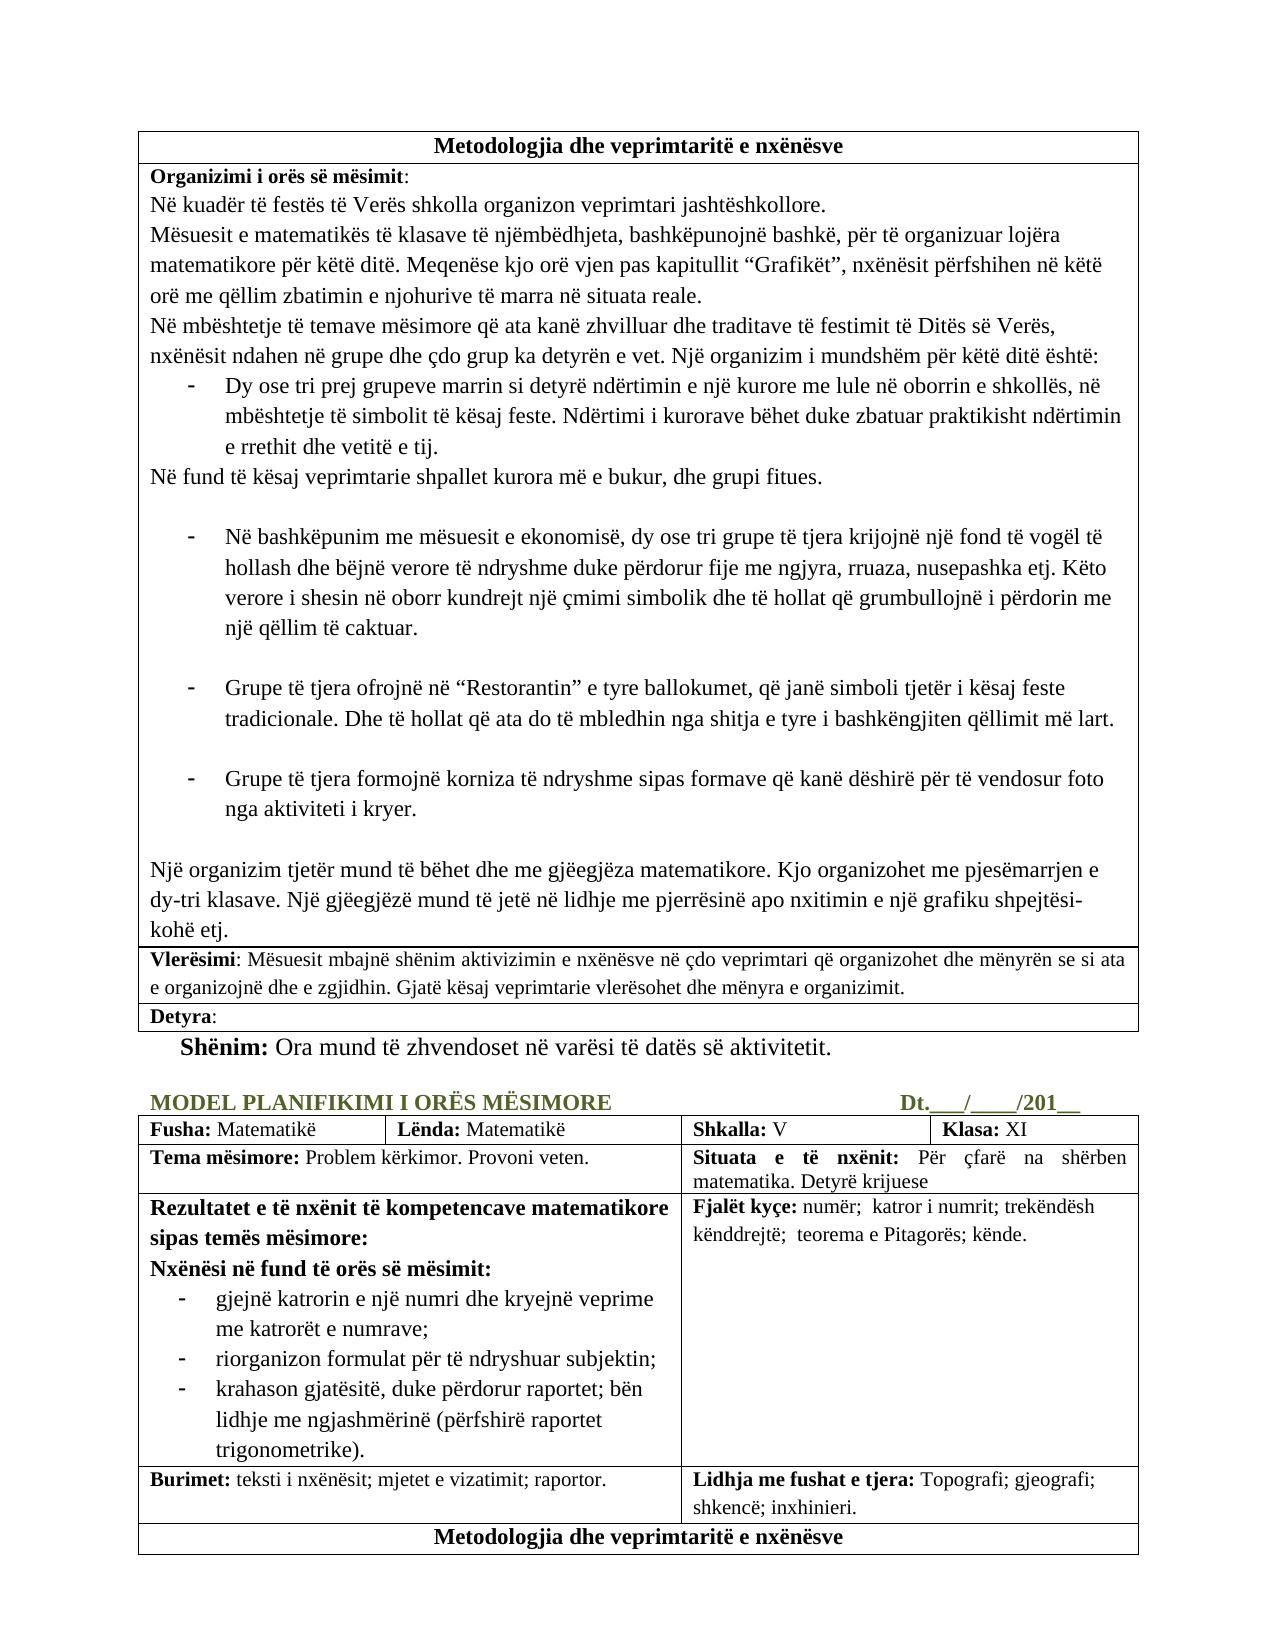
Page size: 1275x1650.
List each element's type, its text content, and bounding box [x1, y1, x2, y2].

table_cell Tema mësimore: Problem kërkimor. Provoni veten. [139, 1145, 681, 1193]
table_cell Metodologjia dhe veprimtaritë e nxënësve [139, 1524, 1138, 1554]
text Shënim: Ora mund të zhvendoset në varësi të datës së aktivitetit. [150, 1032, 1125, 1061]
text MODEL PLANIFIKIMI I ORËS MËSIMORE Dt.___/____/201__ [150, 1089, 1125, 1115]
table_cell Organizimi i orës së mësimit: Në kuadër të festës të Verës shkolla organizon veprimtari jashtëshkollore. Mësuesit e matematikës të klasave të njëmbëdhjeta, bashkëpunojnë bashkë, për të organizuar lojëra matematikore për këtë ditë. Meqenëse kjo orë vjen pas kapitullit “Grafikët”, nxënësit përfshihen në këtë orë me qëllim zbatimin e njohurive të marra në situata reale. Në mbështetje të temave mësimore që ata kanë zhvilluar dhe traditave të festimit të Ditës së Verës, nxënësit ndahen në grupe dhe çdo grup ka detyrën e vet. Një organizim i mundshëm për këtë ditë është: Dy ose tri prej grupeve marrin si detyrë ndërtimin e një kurore me lule në oborrin e shkollës, në mbështetje të simbolit të kësaj feste. Ndërtimi i kurorave bëhet duke zbatuar praktikisht ndërtimin e rrethit dhe vetitë e tij. Në fund të kësaj veprimtarie shpallet kurora më e bukur, dhe grupi fitues. Në bashkëpunim me mësuesit e ekonomisë, dy ose tri grupe të tjera krijojnë një fond të vogël të hollash dhe bëjnë verore të ndryshme duke përdorur fije me ngjyra, rruaza, nusepashka etj. Këto verore i shesin në oborr kundrejt një çmimi simbolik dhe të hollat që grumbullojnë i përdorin me një qëllim të caktuar. Grupe të tjera ofrojnë në “Restorantin” e tyre ballokumet, që janë simboli tjetër i kësaj feste tradicionale. Dhe të hollat që ata do të mbledhin nga shitja e tyre i bashkëngjiten qëllimit më lart. Grupe të tjera formojnë korniza të ndryshme sipas formave që kanë dëshirë për të vendosur foto nga aktiviteti i kryer. Një organizim tjetër mund të bëhet dhe me gjëegjëza matematikore. Kjo organizohet me pjesëmarrjen e dy-tri klasave. Një gjëegjëzë mund të jetë në lidhje me pjerrësinë apo nxitimin e një grafiku shpejtësi-kohë etj. [139, 164, 1138, 946]
table_header Lënda: Matematikë [386, 1116, 681, 1144]
table_header Klasa: XI [931, 1116, 1138, 1144]
table_cell Fjalët kyçe: numër; katror i numrit; trekëndësh kënddrejtë; teorema e Pitagorës; kënde. [682, 1194, 1138, 1466]
table_cell Situata e të nxënit: Për çfarë na shërben matematika. Detyrë krijuese [682, 1145, 1138, 1193]
table_cell Lidhja me fushat e tjera: Topografi; gjeografi; shkencë; inxhinieri. [682, 1467, 1138, 1522]
table_cell Metodologjia dhe veprimtaritë e nxënësve [139, 132, 1138, 162]
table_cell Detyra: [139, 1004, 1138, 1031]
table_header Shkalla: V [682, 1116, 930, 1144]
table_cell Rezultatet e të nxënit të kompetencave matematikore sipas temës mësimore: Nxënësi në fund të orës së mësimit: gjejnë katrorin e një numri dhe kryejnë veprime me katrorët e numrave; riorganizon formulat për të ndryshuar subjektin; krahason gjatësitë, duke përdorur raportet; bën lidhje me ngjashmërinë (përfshirë raportet trigonometrike). [139, 1194, 681, 1466]
table_cell Vlerësimi: Mësuesit mbajnë shënim aktivizimin e nxënësve në çdo veprimtari që organizohet dhe mënyrën se si ata e organizojnë dhe e zgjidhin. Gjatë kësaj veprimtarie vlerësohet dhe mënyra e organizimit. [139, 948, 1138, 1003]
table_header Fusha: Matematikë [139, 1116, 385, 1144]
table_cell Burimet: teksti i nxënësit; mjetet e vizatimit; raportor. [139, 1467, 681, 1522]
